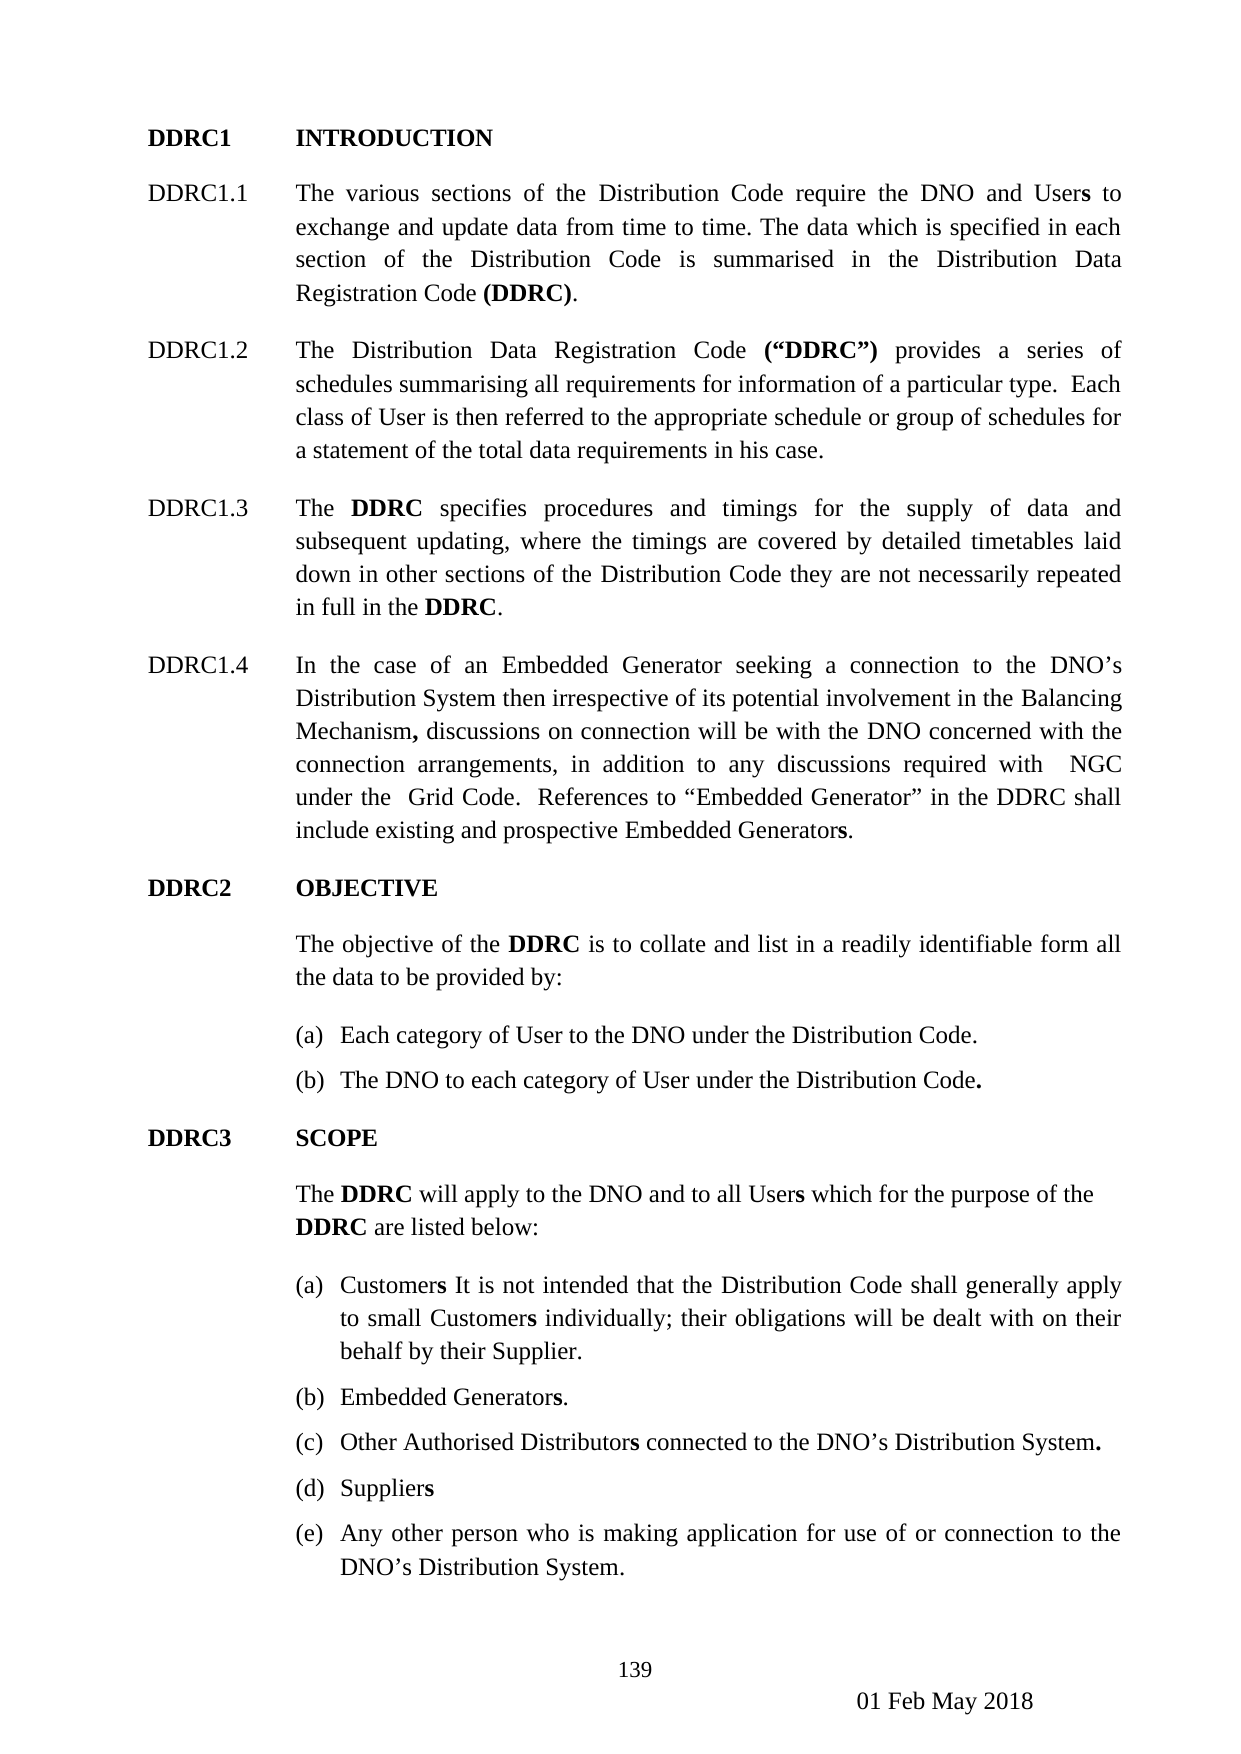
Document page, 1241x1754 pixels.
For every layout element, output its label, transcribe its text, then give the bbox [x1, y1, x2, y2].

text The objective of the DDRC is to collate and list in a readily identifiable form all the data to be provided by: [148, 929, 1122, 991]
text (d) Suppliers [295, 1473, 1122, 1502]
text (e) Any other person who is making application for use of or connection to the DNO’s Distribution System. [295, 1518, 1122, 1580]
text (c) Other Authorised Distributors connected to the DNO’s Distribution System. [295, 1427, 1122, 1456]
subtitle DDRC3 SCOPE [148, 1123, 1122, 1152]
subtitle DDRC1 INTRODUCTION [148, 123, 1122, 151]
text The DDRC will apply to the DNO and to all Users which for the purpose of the DDRC are listed below: [148, 1179, 1122, 1241]
text (b) The DNO to each category of User under the Distribution Code. [295, 1065, 1122, 1094]
text (a) Each category of User to the DNO under the Distribution Code. [295, 1020, 1122, 1049]
text DDRC1.3 The DDRC specifies procedures and timings for the supply of data and subsequent updating, where the timings are covered by detailed timetables laid down in other sections of the Distribution Code they are not necessarily repeated in full in the DDRC. [148, 493, 1122, 621]
text DDRC1.4 In the case of an Embedded Generator seeking a connection to the DNO’s Distribution System then irrespective of its potential involvement in the Balancing Mechanism, discussions on connection will be with the DNO concerned with the connection arrangements, in addition to any discussions required with NGC under the Grid Code. References to “Embedded Generator” in the DDRC shall include existing and prospective Embedded Generators. [148, 650, 1122, 844]
text (a) Customers It is not intended that the Distribution Code shall generally apply to small Customers individually; their obligations will be dealt with on their behalf by their Supplier. [295, 1270, 1122, 1365]
text DDRC1.2 The Distribution Data Registration Code (“DDRC”) provides a series of schedules summarising all requirements for information of a particular type. Each class of User is then referred to the appropriate schedule or group of schedules for a statement of the total data requirements in his case. [148, 336, 1122, 463]
text (b) Embedded Generators. [295, 1382, 1122, 1411]
text DDRC1.1 The various sections of the Distribution Code require the DNO and Users to exchange and update data from time to time. The data which is specified in each section of the Distribution Code is summarised in the Distribution Data Registration Code (DDRC). [148, 178, 1122, 306]
subtitle DDRC2 OBJECTIVE [148, 873, 1122, 902]
